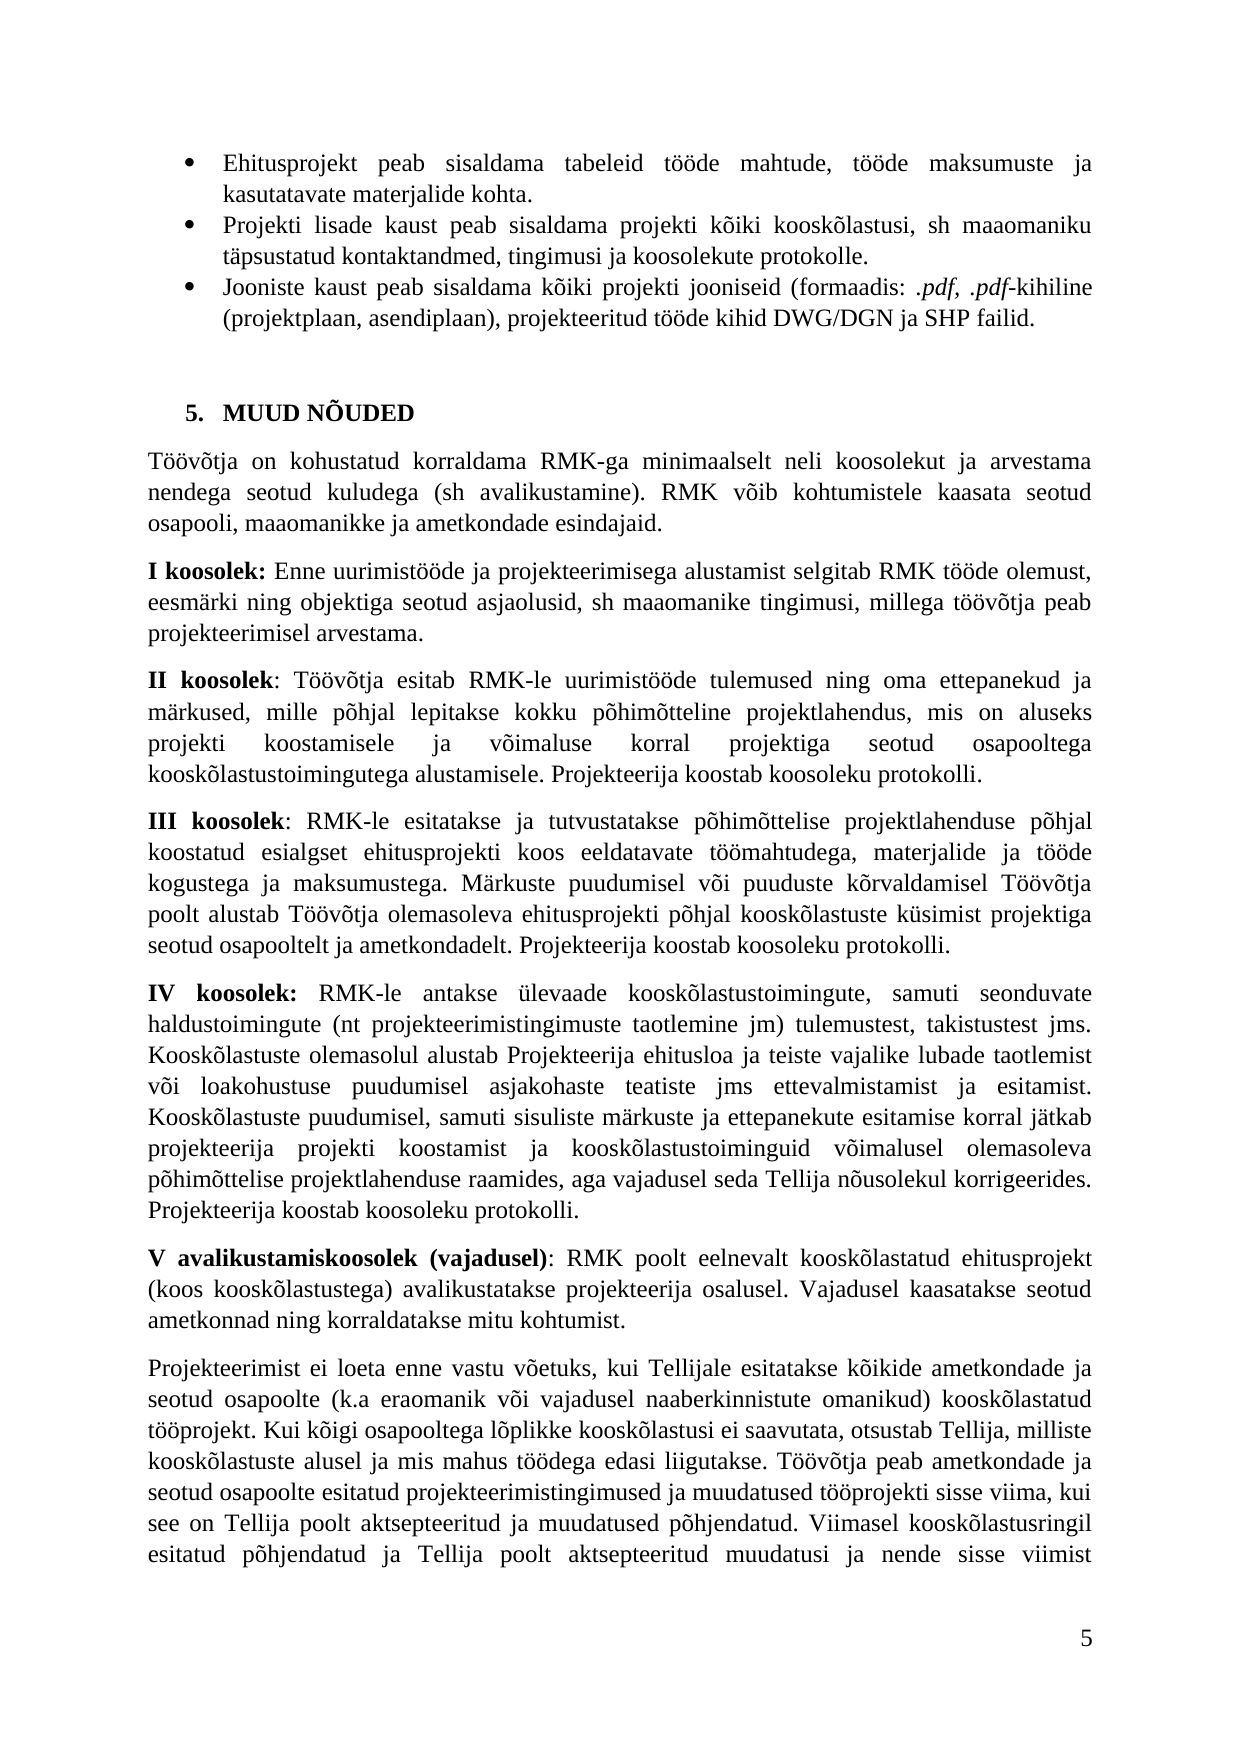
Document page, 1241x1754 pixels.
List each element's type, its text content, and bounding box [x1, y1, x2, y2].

list Projekti lisade kaust peab sisaldama projekti kõiki kooskõlastusi, sh maaomaniku täpsustatud kontaktandmed, tingimusi ja koosolekute protokolle. [185, 210, 1093, 269]
text V avalikustamiskoosolek (vajadusel): RMK poolt eelnevalt kooskõlastatud ehitusprojekt (koos kooskõlastustega) avalikustatakse projekteerija osalusel. Vajadusel kaasatakse seotud ametkonnad ning korraldatakse mitu kohtumist. [148, 1243, 1093, 1334]
list Ehitusprojekt peab sisaldama tabeleid tööde mahtude, tööde maksumuste ja kasutatavate materjalide kohta. [185, 148, 1093, 207]
text III koosolek: RMK-le esitatakse ja tutvustatakse põhimõttelise projektlahenduse põhjal koostatud esialgset ehitusprojekti koos eeldatavate töömahtudega, materjalide ja tööde kogustega ja maksumustega. Märkuste puudumisel või puuduste kõrvaldamisel Töövõtja poolt alustab Töövõtja olemasoleva ehitusprojekti põhjal kooskõlastuste küsimist projektiga seotud osapooltelt ja ametkondadelt. Projekteerija koostab koosoleku protokolli. [148, 806, 1093, 959]
list Jooniste kaust peab sisaldama kõiki projekti jooniseid (formaadis: .pdf, .pdf-kihiline (projektplaan, asendiplaan), projekteeritud tööde kihid DWG/DGN ja SHP failid. [185, 272, 1093, 332]
list IV koosolek: RMK-le antakse ülevaade kooskõlastustoimingute, samuti seonduvate haldustoimingute (nt projekteerimistingimuste taotlemine jm) tulemustest, takistustest jms. Kooskõlastuste olemasolul alustab Projekteerija ehitusloa ja teiste vajalike lubade taotlemist või loakohustuse puudumisel asjakohaste teatiste jms ettevalmistamist ja esitamist. Kooskõlastuste puudumisel, samuti sisuliste märkuste ja ettepanekute esitamise korral jätkab projekteerija projekti koostamist ja kooskõlastustoiminguid võimalusel olemasoleva põhimõttelise projektlahenduse raamides, aga vajadusel seda Tellija nõusolekul korrigeerides. Projekteerija koostab koosoleku protokolli. [148, 978, 1093, 1224]
text I koosolek: Enne uurimistööde ja projekteerimisega alustamist selgitab RMK tööde olemust, eesmärki ning objektiga seotud asjaolusid, sh maaomanike tingimusi, millega töövõtja peab projekteerimisel arvestama. [148, 556, 1093, 647]
list MUUD NÕUDED [185, 398, 1093, 427]
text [148, 1353, 1093, 1568]
text Töövõtja on kohustatud korraldama RMK-ga minimaalselt neli koosolekut ja arvestama nendega seotud kuludega (sh avalikustamine). RMK võib kohtumistele kaasata seotud osapooli, maaomanikke ja ametkondade esindajaid. [148, 446, 1093, 537]
text II koosolek: Töövõtja esitab RMK-le uurimistööde tulemused ning oma ettepanekud ja märkused, mille põhjal lepitakse kokku põhimõtteline projektlahendus, mis on aluseks projekti koostamisele ja võimaluse korral projektiga seotud osapooltega kooskõlastustoimingutega alustamisele. Projekteerija koostab koosoleku protokolli. [148, 666, 1093, 787]
